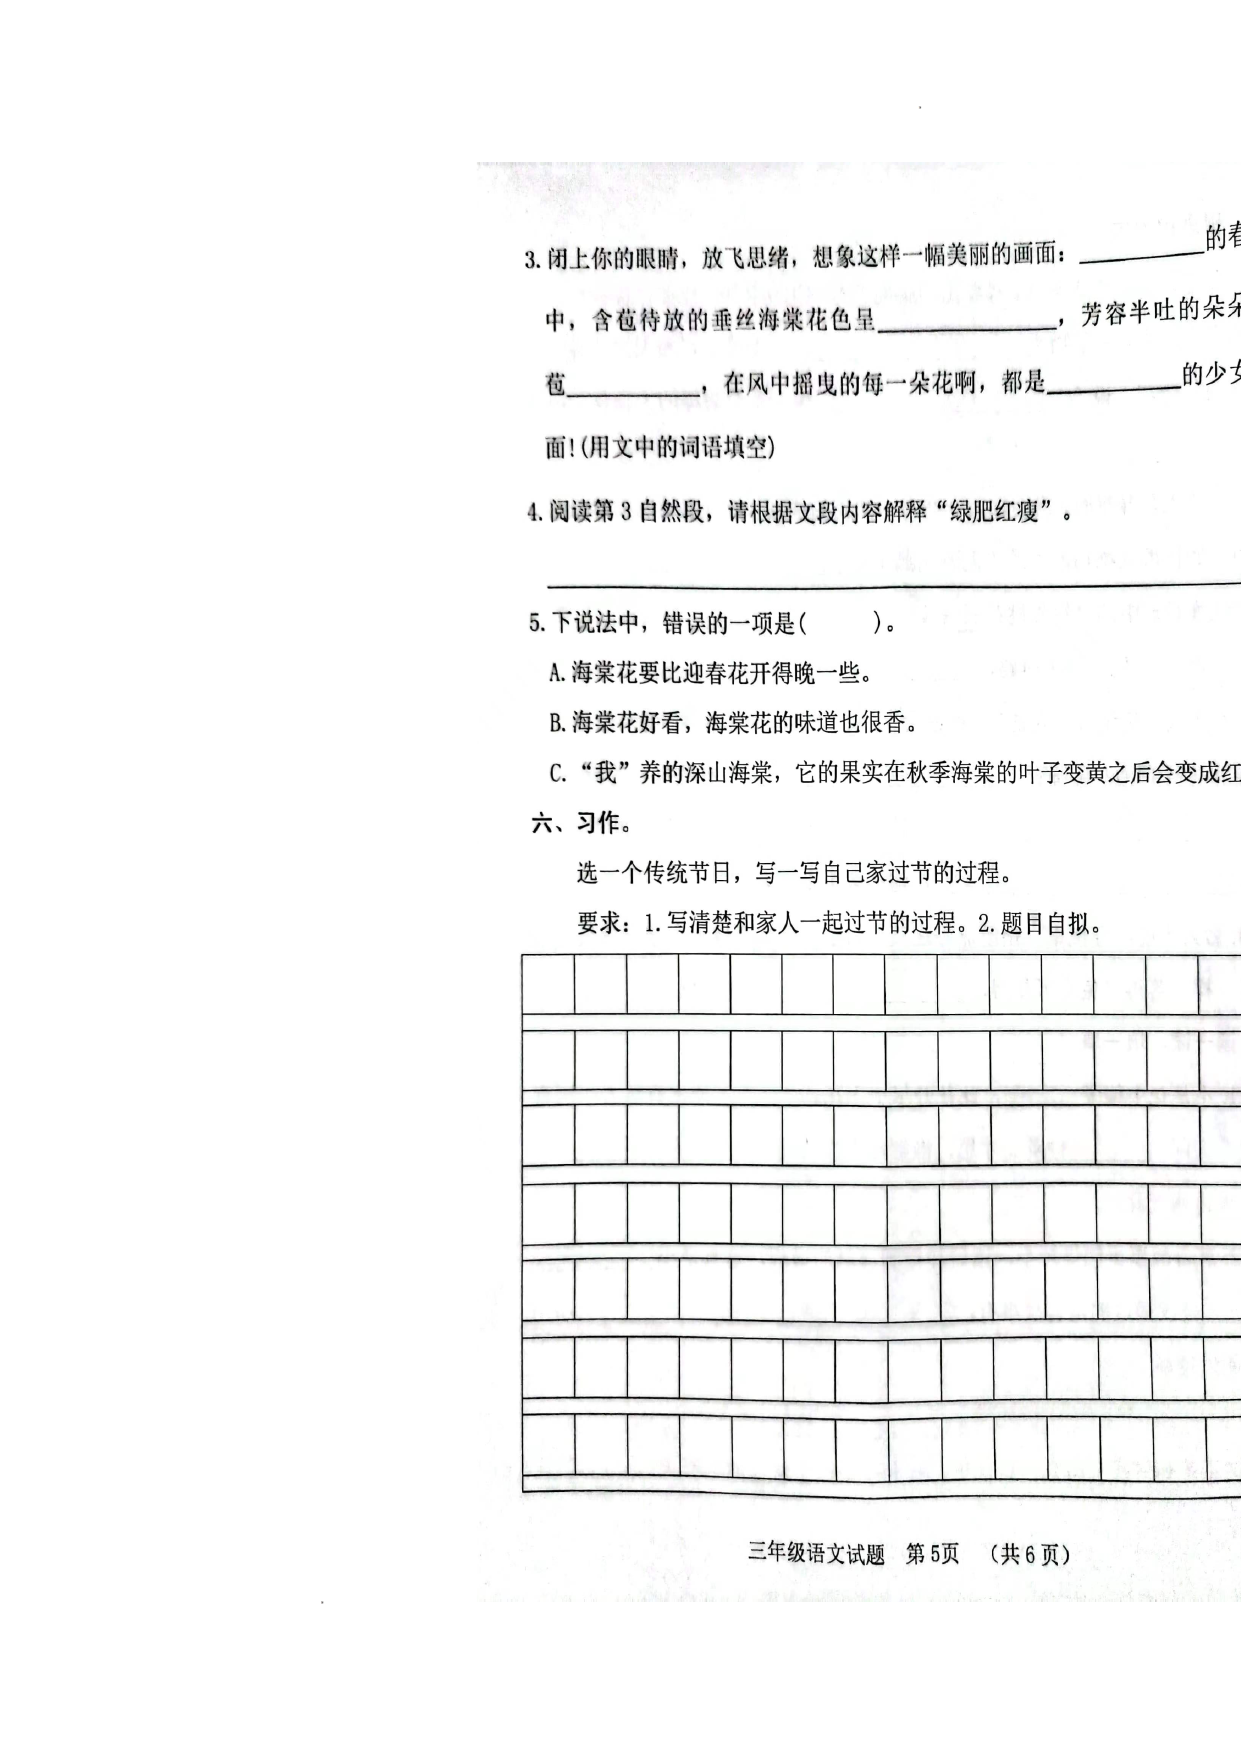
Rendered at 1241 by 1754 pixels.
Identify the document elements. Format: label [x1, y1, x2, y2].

picture [476, 163, 1241, 1600]
